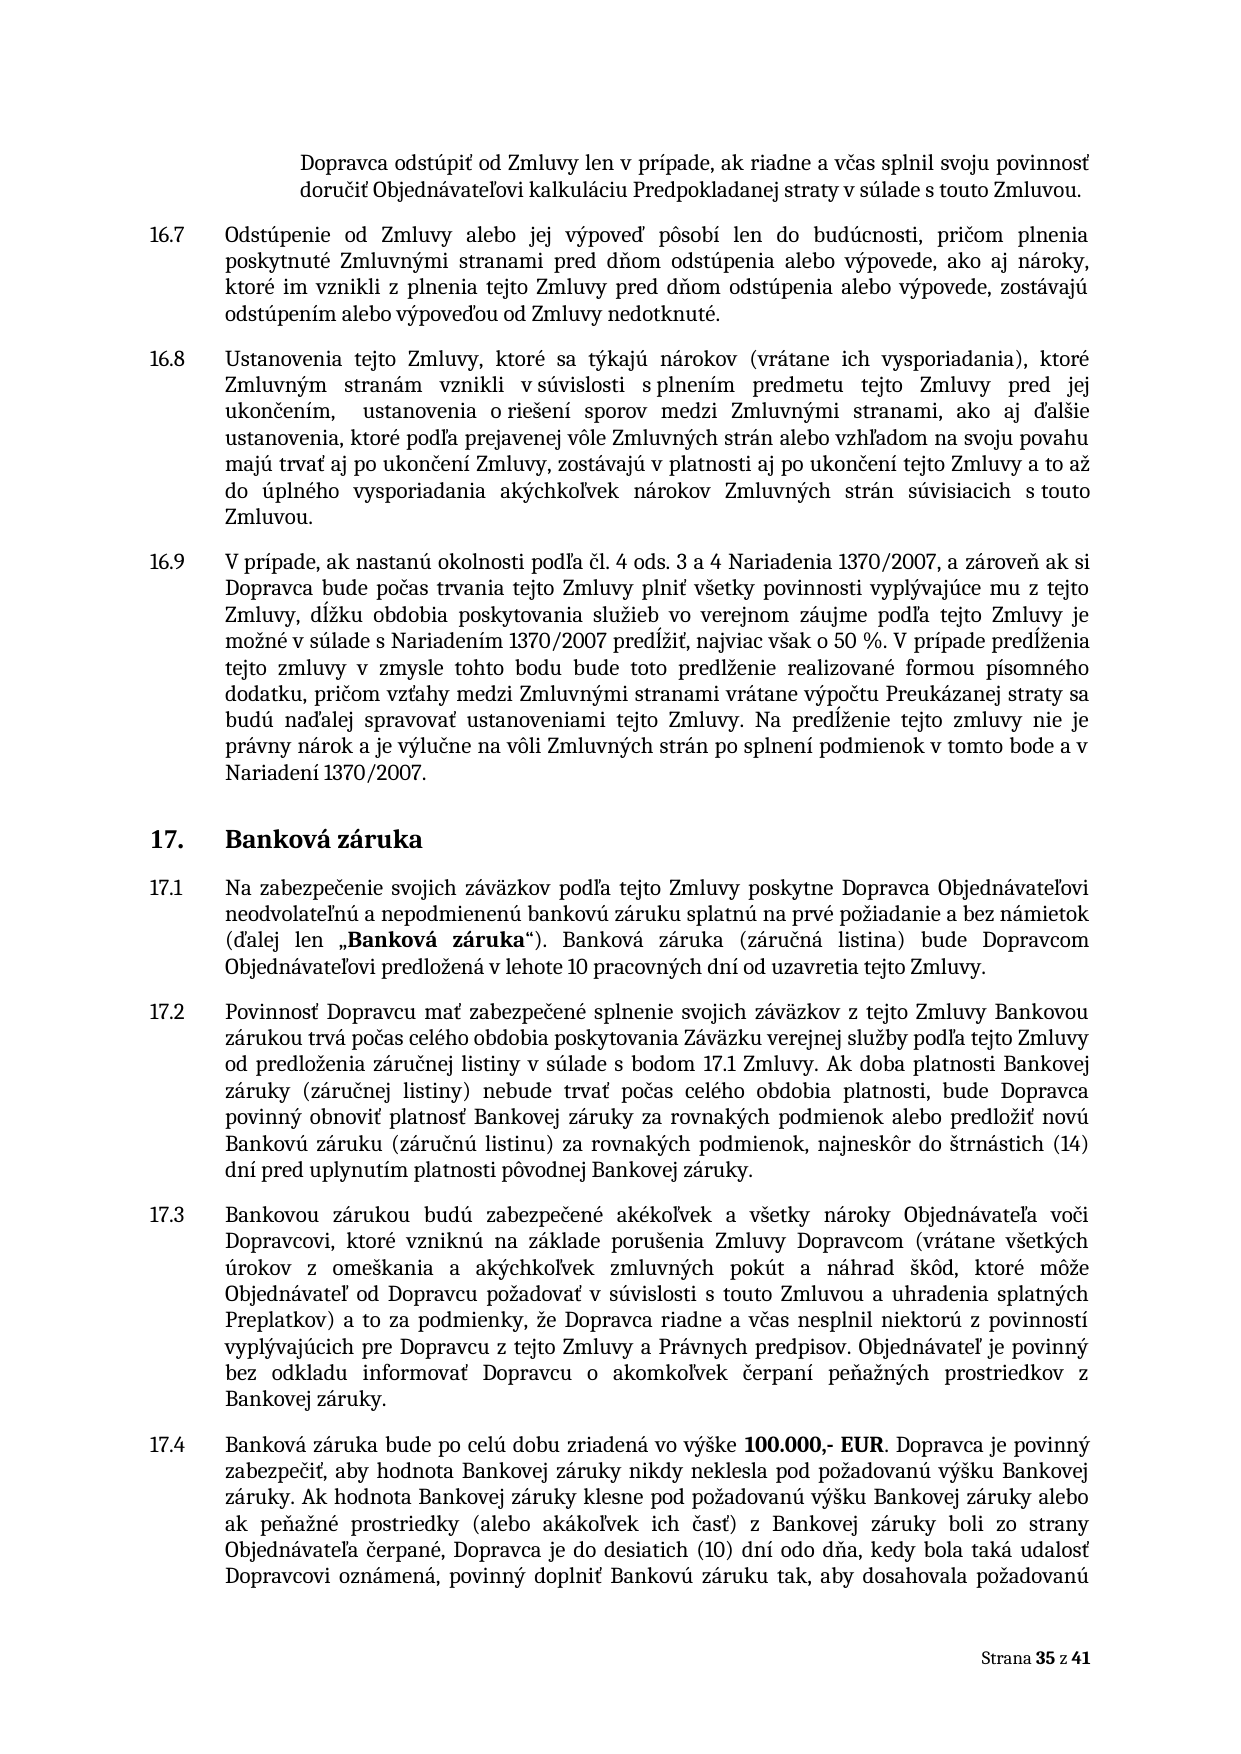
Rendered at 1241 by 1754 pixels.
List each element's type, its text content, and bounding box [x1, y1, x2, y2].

subtitle Na zabezpečenie svojich záväzkov podľa tejto Zmluvy poskytne Dopravca Objednávateľovi neodvolateľnú a nepodmienenú bankovú záruku splatnú na prvé požiadanie a bez námietok (ďalej len „Banková záruka“). Banková záruka (záručná listina) bude Dopravcom Objednávateľovi predložená v lehote 10 pracovných dní od uzavretia tejto Zmluvy. [150, 874, 1090, 980]
subtitle V prípade, ak nastanú okolnosti podľa čl. 4 ods. 3 a 4 Nariadenia 1370/2007, a zároveň ak si Dopravca bude počas trvania tejto Zmluvy plniť všetky povinnosti vyplývajúce mu z tejto Zmluvy, dĺžku obdobia poskytovania služieb vo verejnom záujme podľa tejto Zmluvy je možné v súlade s Nariadením 1370/2007 predĺžiť, najviac však o 50 %. V prípade predĺženia tejto zmluvy v zmysle tohto bodu bude toto predlženie realizované formou písomného dodatku, pričom vzťahy medzi Zmluvnými stranami vrátane výpočtu Preukázanej straty sa budú naďalej spravovať ustanoveniami tejto Zmluvy. Na predĺženie tejto zmluvy nie je právny nárok a je výlučne na vôli Zmluvných strán po splnení podmienok v tomto bode a v Nariadení 1370/2007. [150, 549, 1090, 786]
subtitle Ustanovenia tejto Zmluvy, ktoré sa týkajú nárokov (vrátane ich vysporiadania), ktoré Zmluvným stranám vznikli v súvislosti s plnením predmetu tejto Zmluvy pred jej ukončením, ustanovenia o riešení sporov medzi Zmluvnými stranami, ako aj ďalšie ustanovenia, ktoré podľa prejavenej vôle Zmluvných strán alebo vzhľadom na svoju povahu majú trvať aj po ukončení Zmluvy, zostávajú v platnosti aj po ukončení tejto Zmluvy a to až do úplného vysporiadania akýchkoľvek nárokov Zmluvných strán súvisiacich s touto Zmluvou. [150, 346, 1090, 530]
subtitle Banková záruka [150, 823, 1090, 856]
subtitle Bankovou zárukou budú zabezpečené akékoľvek a všetky nároky Objednávateľa voči Dopravcovi, ktoré vzniknú na základe porušenia Zmluvy Dopravcom (vrátane všetkých úrokov z omeškania a akýchkoľvek zmluvných pokút a náhrad škôd, ktoré môže Objednávateľ od Dopravcu požadovať v súvislosti s touto Zmluvou a uhradenia splatných Preplatkov) a to za podmienky, že Dopravca riadne a včas nesplnil niektorú z povinností vyplývajúcich pre Dopravcu z tejto Zmluvy a Právnych predpisov. Objednávateľ je povinný bez odkladu informovať Dopravcu o akomkoľvek čerpaní peňažných prostriedkov z Bankovej záruky. [150, 1202, 1090, 1413]
subtitle Odstúpenie od Zmluvy alebo jej výpoveď pôsobí len do budúcnosti, pričom plnenia poskytnuté Zmluvnými stranami pred dňom odstúpenia alebo výpovede, ako aj nároky, ktoré im vznikli z plnenia tejto Zmluvy pred dňom odstúpenia alebo výpovede, zostávajú odstúpením alebo výpoveďou od Zmluvy nedotknuté. [150, 221, 1090, 327]
subtitle Povinnosť Dopravcu mať zabezpečené splnenie svojich záväzkov z tejto Zmluvy Bankovou zárukou trvá počas celého obdobia poskytovania Záväzku verejnej služby podľa tejto Zmluvy od predloženia záručnej listiny v súlade s bodom 17.1 Zmluvy. Ak doba platnosti Bankovej záruky (záručnej listiny) nebude trvať počas celého obdobia platnosti, bude Dopravca povinný obnoviť platnosť Bankovej záruky za rovnakých podmienok alebo predložiť novú Bankovú záruku (záručnú listinu) za rovnakých podmienok, najneskôr do štrnástich (14) dní pred uplynutím platnosti pôvodnej Bankovej záruky. [150, 998, 1090, 1183]
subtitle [150, 1431, 1090, 1589]
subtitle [225, 150, 1090, 203]
